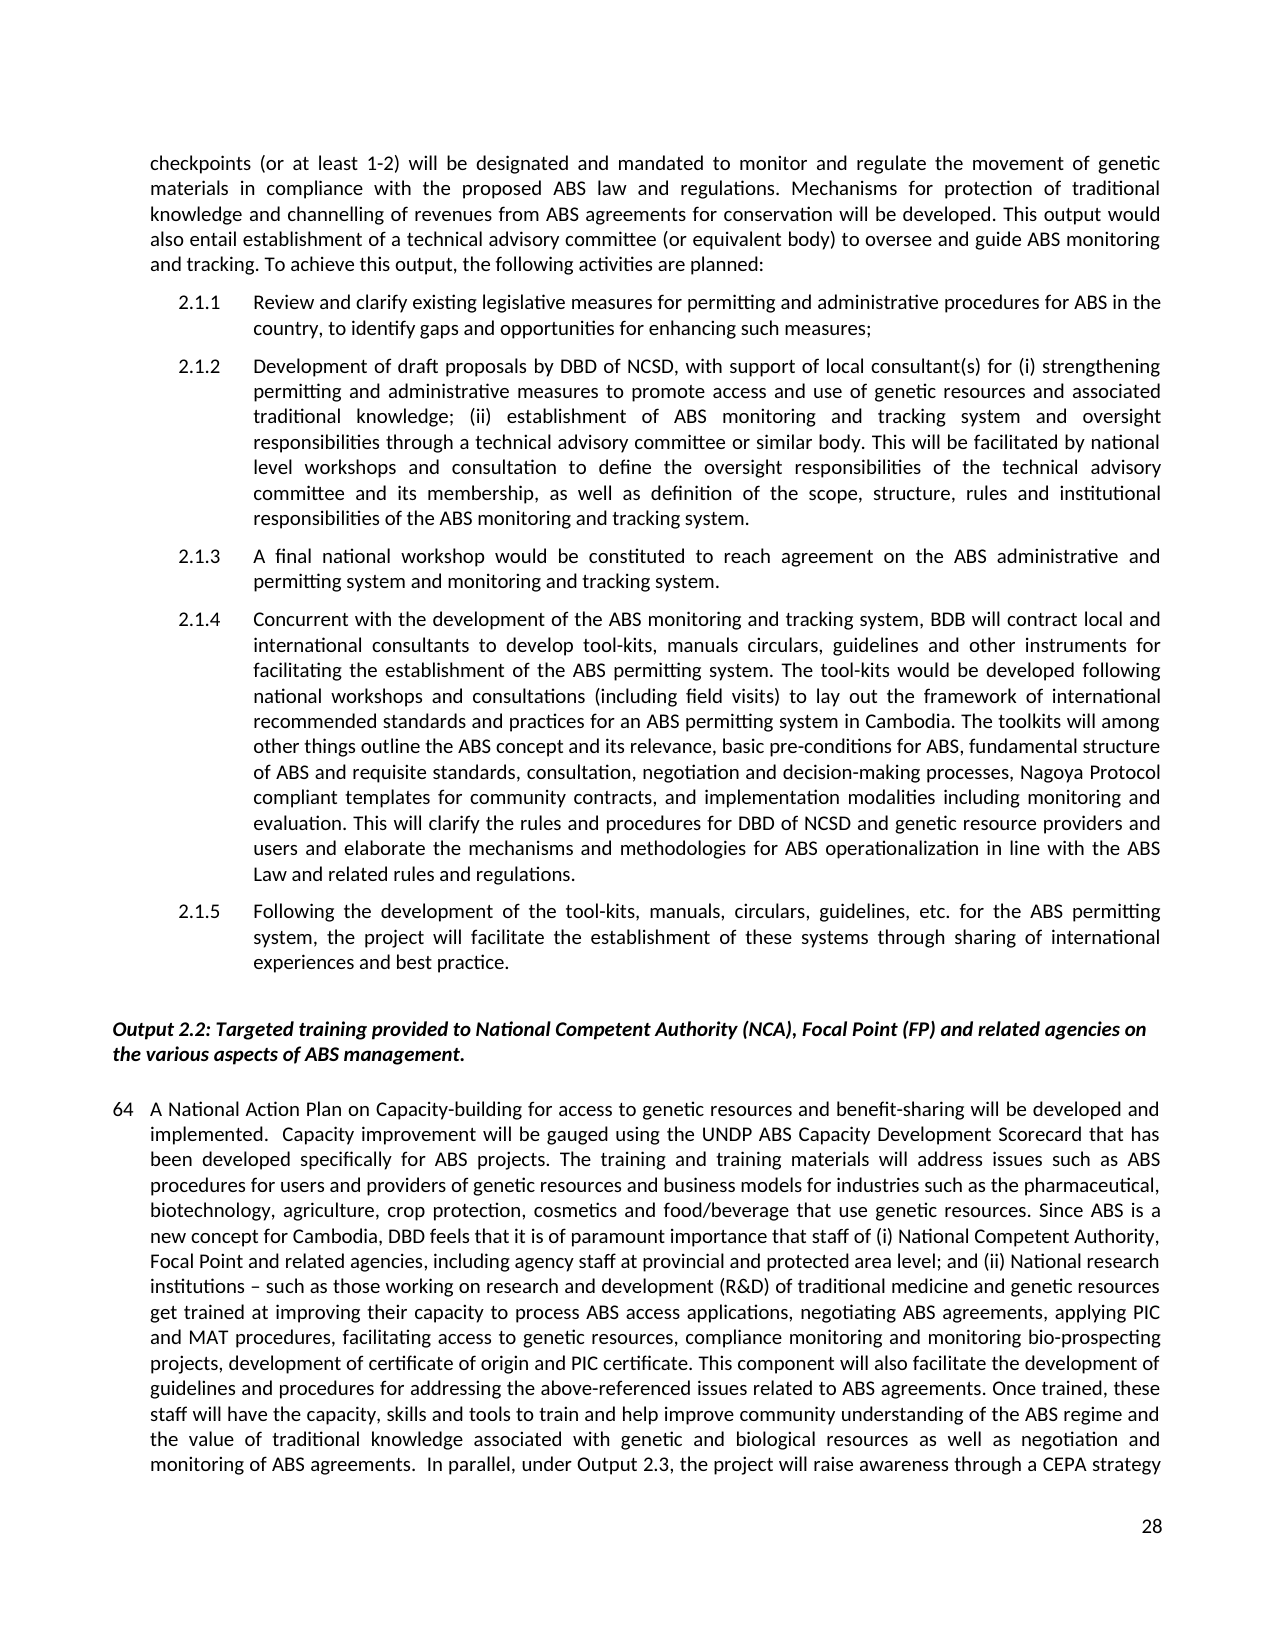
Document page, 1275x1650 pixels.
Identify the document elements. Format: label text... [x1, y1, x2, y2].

text Output 2.2: Targeted training provided to National Competent Authority (NCA), Focal Point (FP) and related agencies on the various aspects of ABS management. [112, 1016, 1162, 1067]
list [112, 1096, 1162, 1477]
list A final national workshop would be constituted to reach agreement on the ABS administrative and permitting system and monitoring and tracking system. [178, 543, 1162, 594]
list Following the development of the tool-kits, manuals, circulars, guidelines, etc. for the ABS permitting system, the project will facilitate the establishment of these systems through sharing of international experiences and best practice. [178, 899, 1162, 975]
list Concurrent with the development of the ABS monitoring and tracking system, BDB will contract local and international consultants to develop tool-kits, manuals circulars, guidelines and other instruments for facilitating the establishment of the ABS permitting system. The tool-kits would be developed following national workshops and consultations (including field visits) to lay out the framework of international recommended standards and practices for an ABS permitting system in Cambodia. The toolkits will among other things outline the ABS concept and its relevance, basic pre-conditions for ABS, fundamental structure of ABS and requisite standards, consultation, negotiation and decision-making processes, Nagoya Protocol compliant templates for community contracts, and implementation modalities including monitoring and evaluation. This will clarify the rules and procedures for DBD of NCSD and genetic resource providers and users and elaborate the mechanisms and methodologies for ABS operationalization in line with the ABS Law and related rules and regulations. [178, 607, 1162, 886]
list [112, 150, 1162, 277]
list Development of draft proposals by DBD of NCSD, with support of local consultant(s) for (i) strengthening permitting and administrative measures to promote access and use of genetic resources and associated traditional knowledge; (ii) establishment of ABS monitoring and tracking system and oversight responsibilities through a technical advisory committee or similar body. This will be facilitated by national level workshops and consultation to define the oversight responsibilities of the technical advisory committee and its membership, as well as definition of the scope, structure, rules and institutional responsibilities of the ABS monitoring and tracking system. [178, 353, 1162, 531]
list Review and clarify existing legislative measures for permitting and administrative procedures for ABS in the country, to identify gaps and opportunities for enhancing such measures; [178, 289, 1162, 340]
